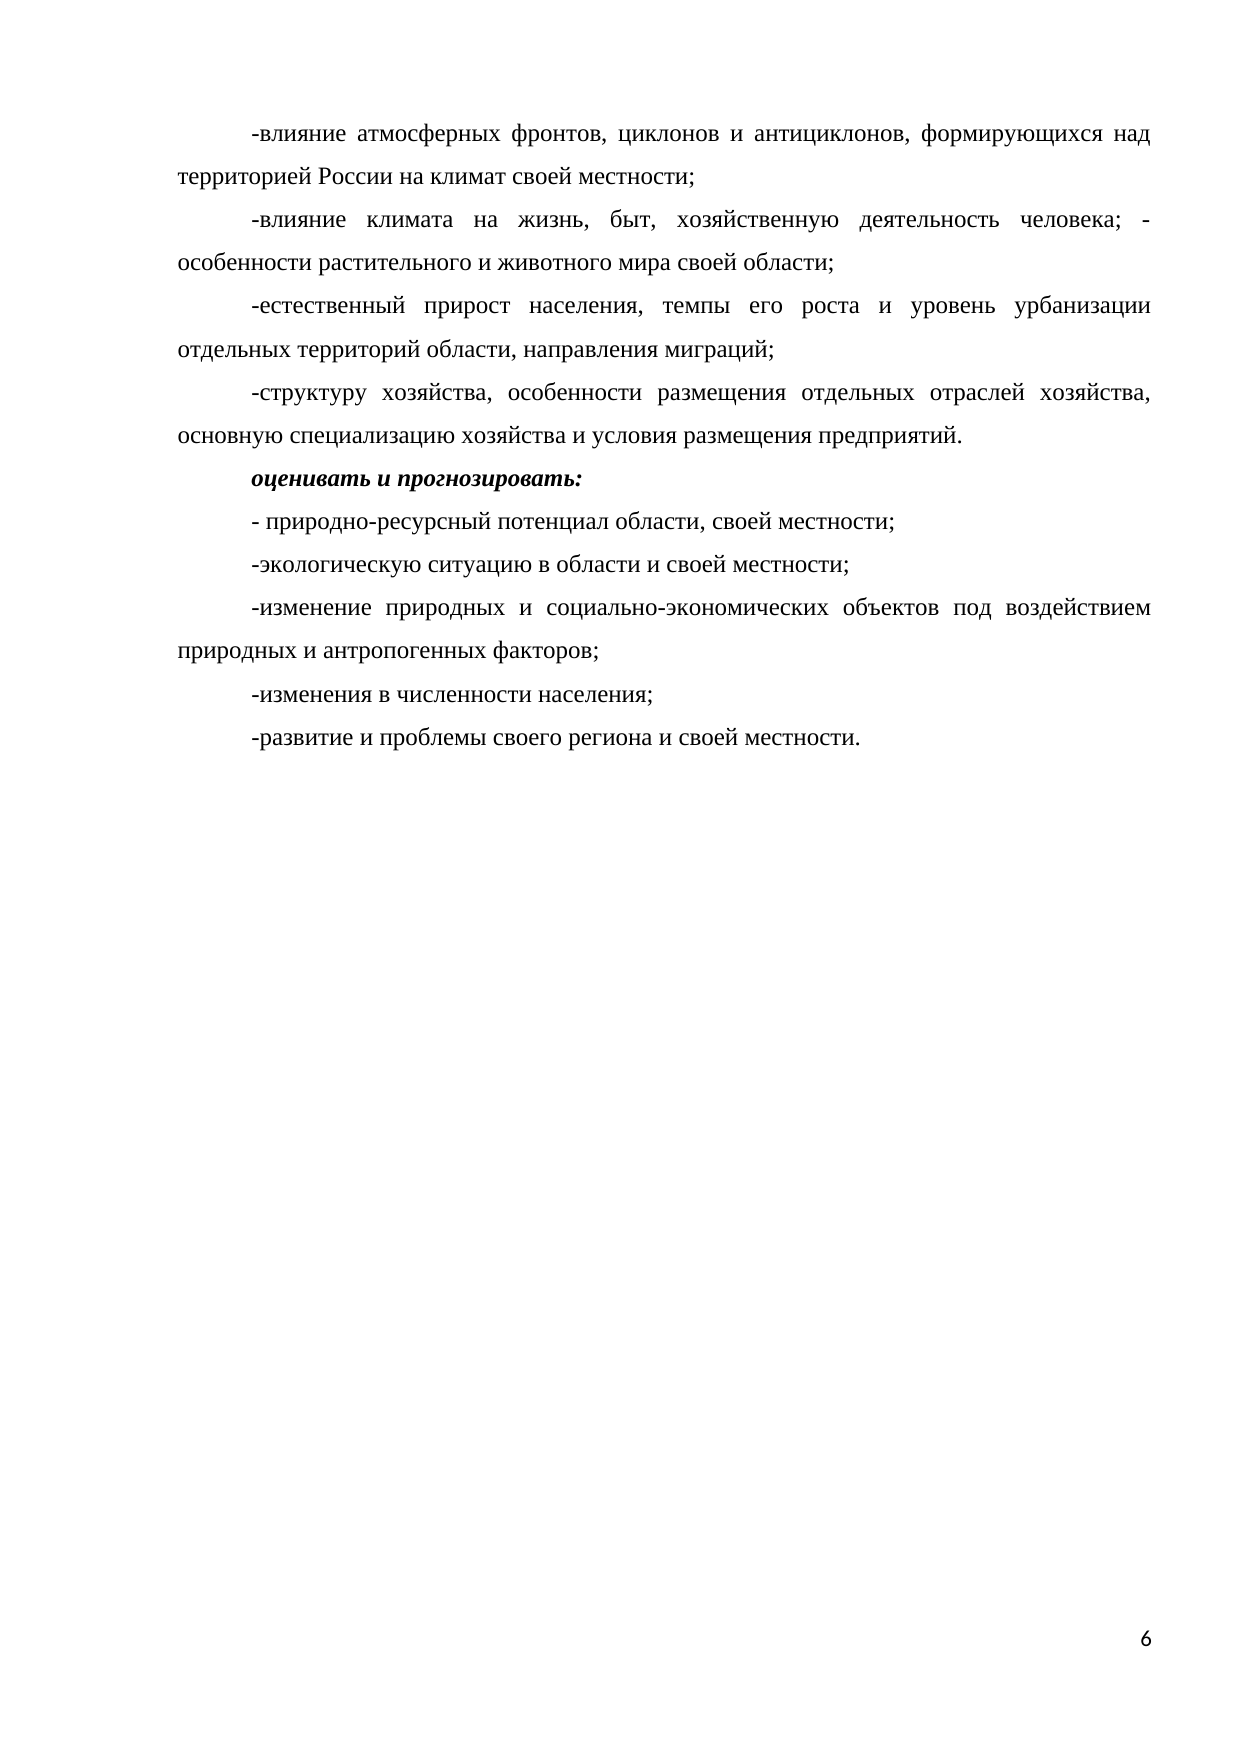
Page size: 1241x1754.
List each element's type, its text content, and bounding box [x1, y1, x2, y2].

text -экологическую ситуацию в области и своей местности; [177, 549, 1152, 578]
text -изменения в численности населения; [177, 679, 1152, 707]
text - природно-ресурсный потенциал области, своей местности; [177, 506, 1152, 535]
text оценивать и прогнозировать: [177, 463, 1152, 492]
text -естественный прирост населения, темпы его роста и уровень урбанизации отдельных территорий области, направления миграций; [177, 291, 1152, 362]
text -структуру хозяйства, особенности размещения отдельных отраслей хозяйства, основную специализацию хозяйства и условия размещения предприятий. [177, 377, 1152, 449]
text -изменение природных и социально-экономических объектов под воздействием природных и антропогенных факторов; [177, 592, 1152, 664]
text -влияние атмосферных фронтов, циклонов и антициклонов, формирующихся над территорией России на климат своей местности; [177, 118, 1152, 190]
text -развитие и проблемы своего региона и своей местности. [177, 722, 1152, 751]
text -влияние климата на жизнь, быт, хозяйственную деятельность человека; - особенности растительного и животного мира своей области; [177, 204, 1152, 276]
